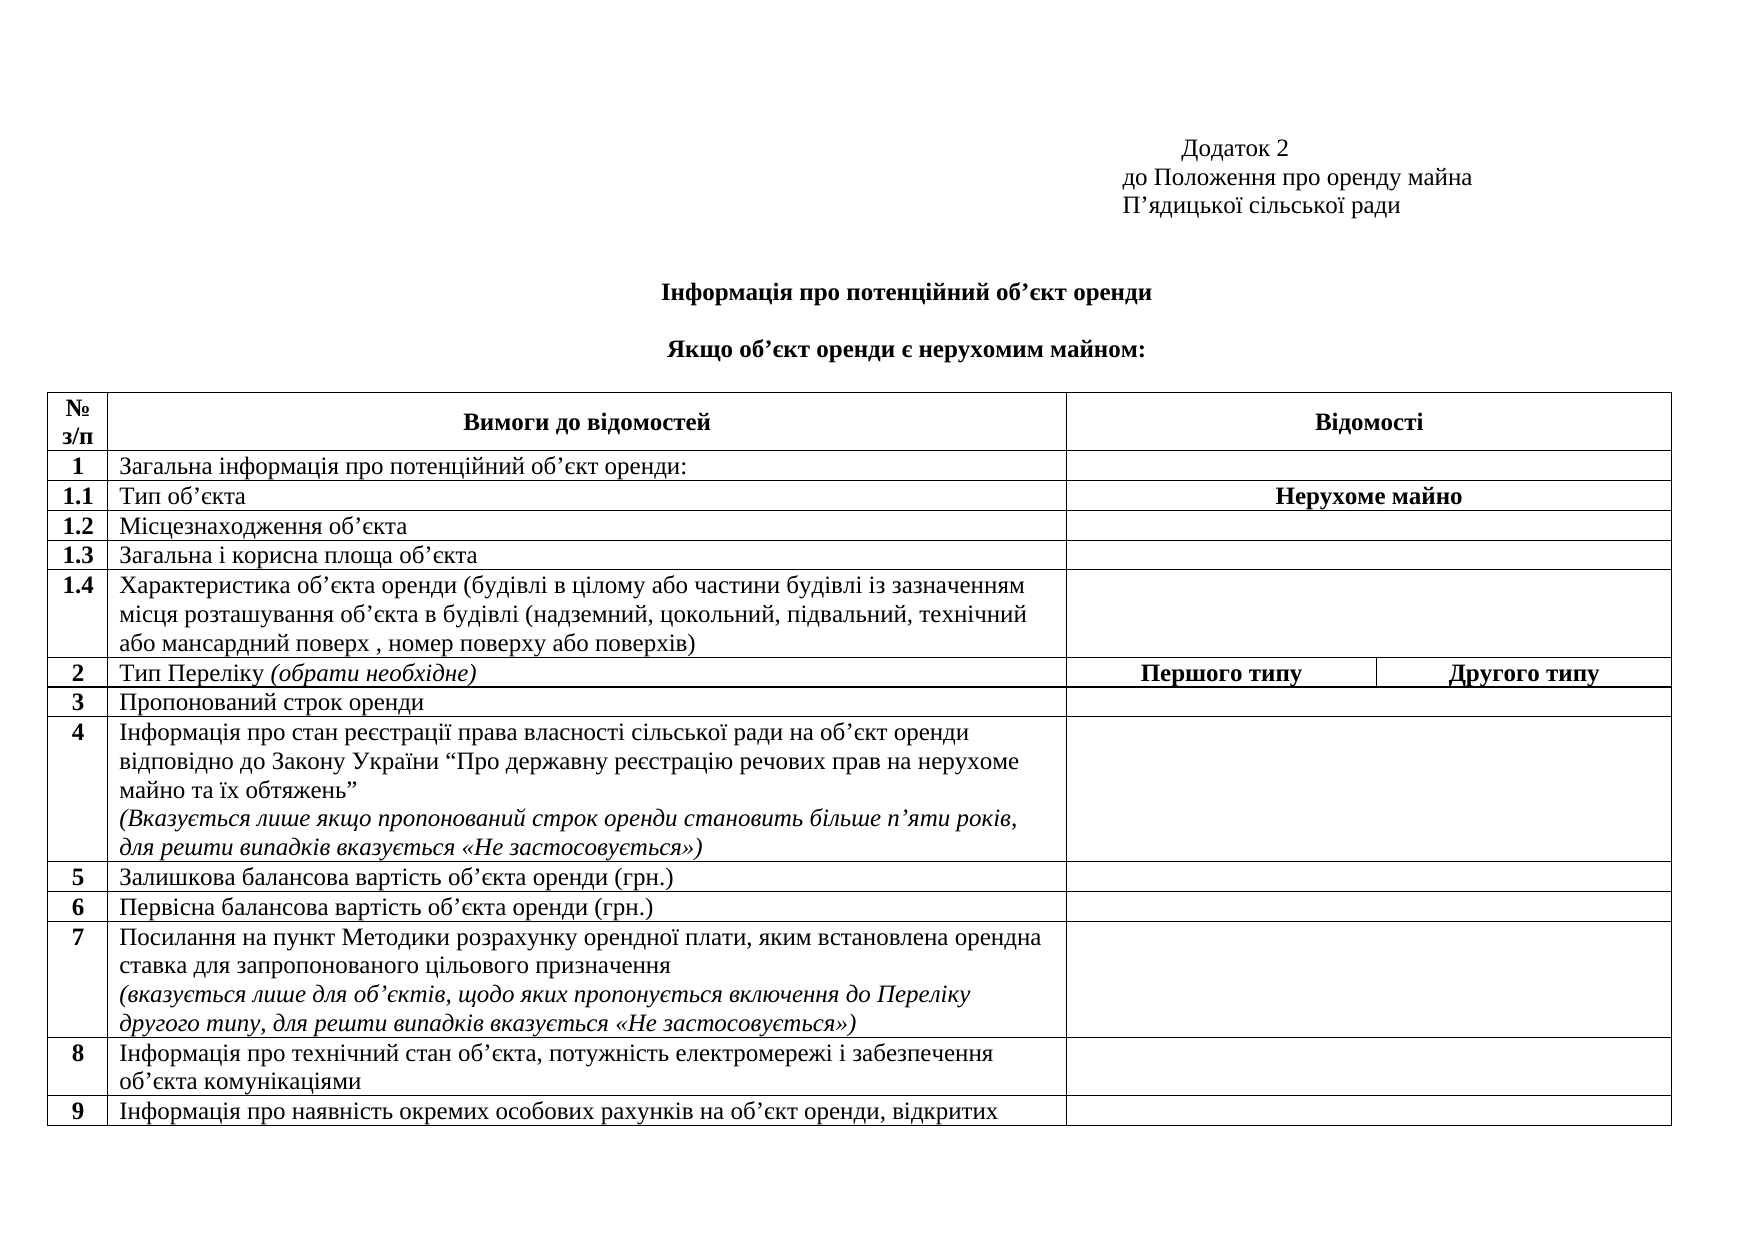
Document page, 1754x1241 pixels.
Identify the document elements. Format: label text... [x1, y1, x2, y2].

table_cell [1067, 1038, 1671, 1095]
table_cell [1067, 1096, 1671, 1125]
table_cell Первісна балансова вартість об’єкта оренди (грн.) [108, 892, 1066, 921]
table_cell [1067, 688, 1671, 716]
table_cell Другого типу [1377, 658, 1671, 686]
table_cell Місцезнаходження об’єкта [108, 511, 1066, 539]
table_cell Тип об’єкта [108, 481, 1066, 510]
text П’ядицької сільської ради [1122, 190, 1665, 219]
table_cell Залишкова балансова вартість об’єкта оренди (грн.) [108, 862, 1066, 891]
table_cell Тип Переліку (обрати необхідне) [108, 658, 1066, 686]
table_cell [1067, 541, 1671, 569]
table_cell 3 [48, 688, 107, 716]
table_header Відомості [1067, 393, 1671, 450]
table_cell Характеристика об’єкта оренди (будівлі в цілому або частини будівлі із зазначенням місця розташування об’єкта в будівлі (надземний, цокольний, підвальний, технічний або мансардний поверх , номер поверху або поверхів) [108, 570, 1066, 657]
table_cell Пропонований строк оренди [108, 688, 1066, 716]
table_cell 1.3 [48, 541, 107, 569]
table_cell Першого типу [1067, 658, 1376, 686]
table_cell 8 [48, 1038, 107, 1095]
table_cell Посилання на пункт Методики розрахунку орендної плати, яким встановлена орендна ставка для запропонованого цільового призначення (вказується лише для об’єктів, щодо яких пропонується включення до Переліку другого типу, для решти випадків вказується «Не застосовується») [108, 922, 1066, 1037]
text Якщо об’єкт оренди є нерухомим майном: [59, 334, 1665, 363]
table_cell Нерухоме майно [1067, 481, 1671, 510]
table_cell 9 [48, 1096, 107, 1125]
table_cell Інформація про технічний стан об’єкта, потужність електромережі і забезпечення об’єкта комунікаціями [108, 1038, 1066, 1095]
text Додаток 2 до Положення про оренду майна [1122, 133, 1665, 190]
table_cell [1067, 892, 1671, 921]
table_cell 1 [48, 451, 107, 480]
table_cell [1067, 717, 1671, 861]
table_cell [1067, 570, 1671, 657]
table_header Вимоги до відомостей [108, 393, 1066, 450]
table_cell [1067, 922, 1671, 1037]
table_cell 6 [48, 892, 107, 921]
table_cell [1067, 511, 1671, 539]
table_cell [108, 1096, 1066, 1125]
table_cell 5 [48, 862, 107, 891]
text Інформація про потенційний об’єкт оренди [59, 277, 1665, 305]
table_cell 1.4 [48, 570, 107, 657]
table_header № з/п [48, 393, 107, 450]
table_cell 1.2 [48, 511, 107, 539]
table_cell [1067, 451, 1671, 480]
table_cell 2 [48, 658, 107, 686]
table_cell 1.1 [48, 481, 107, 510]
table_cell Інформація про стан реєстрації права власності сільської ради на об’єкт оренди відповідно до Закону України “Про державну реєстрацію речових прав на нерухоме майно та їх обтяжень” (Вказується лише якщо пропонований строк оренди становить більше п’яти років, для решти випадків вказується «Не застосовується») [108, 717, 1066, 861]
table_cell Загальна і корисна площа об’єкта [108, 541, 1066, 569]
table_cell 7 [48, 922, 107, 1037]
table_cell [1067, 862, 1671, 891]
table_cell Загальна інформація про потенційний об’єкт оренди: [108, 451, 1066, 480]
table_cell 4 [48, 717, 107, 861]
